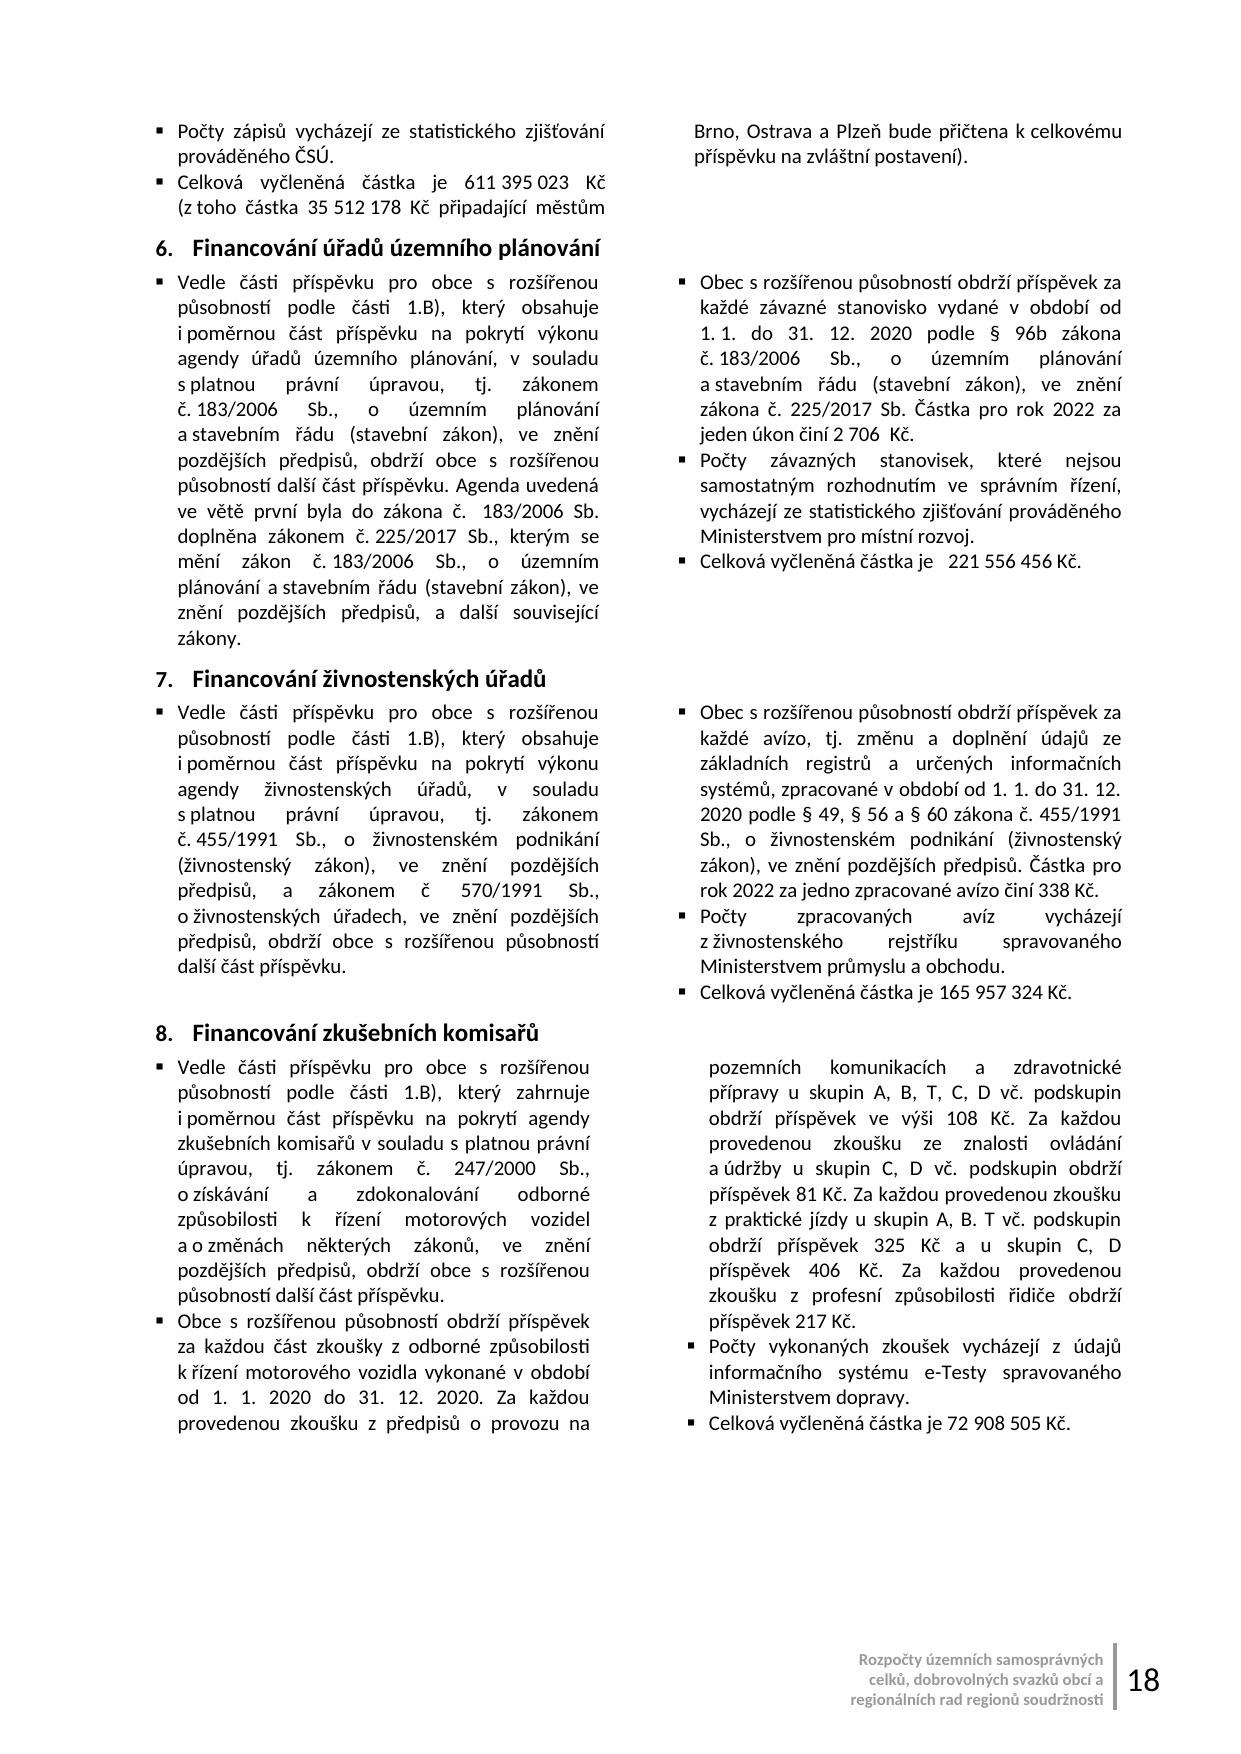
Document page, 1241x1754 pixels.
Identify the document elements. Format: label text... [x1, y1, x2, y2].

list Počty vykonaných zkoušek vycházejí z údajů informačního systému e-Testy spravovaného Ministerstvem dopravy. [686, 1333, 1122, 1410]
list Obce s rozšířenou působností obdrží příspěvek za každou část zkoušky z odborné způsobilosti k řízení motorového vozidla vykonané v období od 1. 1. 2020 do 31. 12. 2020. Za každou provedenou zkoušku z předpisů o provozu na pozemních komunikacích a zdravotnické přípravy u skupin A, B, T, C, D vč. podskupin obdrží příspěvek ve výši 108 Kč. Za každou provedenou zkoušku ze znalosti ovládání a údržby u skupin C, D vč. podskupin obdrží příspěvek 81 Kč. Za každou provedenou zkoušku z praktické jízdy u skupin A, B. T vč. podskupin obdrží příspěvek 325 Kč a u skupin C, D příspěvek 406 Kč. Za každou provedenou zkoušku z profesní způsobilosti řidiče obdrží příspěvek 217 Kč. [686, 1054, 1122, 1333]
list Financování živnostenských úřadů [155, 663, 1122, 693]
list Vedle části příspěvku pro obce s rozšířenou působností podle části 1.B), který zahrnuje i poměrnou část příspěvku na pokrytí agendy zkušebních komisařů v souladu s platnou právní úpravou, tj. zákonem č. 247/2000 Sb., o získávání a zdokonalování odborné způsobilosti k řízení motorových vozidel a o změnách některých zákonů, ve znění pozdějších předpisů, obdrží obce s rozšířenou působností další část příspěvku. [154, 1054, 591, 1308]
list Financování zkušebních komisařů [155, 1017, 1122, 1048]
list Celková vyčleněná částka je 72 908 505 Kč. [686, 1410, 1122, 1435]
list Obec s rozšířenou působností obdrží příspěvek za každé závazné stanovisko vydané v období od 1. 1. do 31. 12. 2020 podle § 96b zákona č. 183/2006 Sb., o územním plánování a stavebním řádu (stavební zákon), ve znění zákona č. 225/2017 Sb. Částka pro rok 2022 za jeden úkon činí 2 706 Kč. [677, 269, 1122, 447]
list Vedle části příspěvku pro obce s rozšířenou působností podle části 1.B), který obsahuje i poměrnou část příspěvku na pokrytí výkonu agendy úřadů územního plánování, v souladu s platnou právní úpravou, tj. zákonem č. 183/2006 Sb., o územním plánování a stavebním řádu (stavební zákon), ve znění pozdějších předpisů, obdrží obce s rozšířenou působností další část příspěvku. Agenda uvedená ve větě první byla do zákona č. 183/2006 Sb. doplněna zákonem č. 225/2017 Sb., kterým se mění zákon č. 183/2006 Sb., o územním plánování a stavebním řádu (stavební zákon), ve znění pozdějších předpisů, a další související zákony. [154, 269, 599, 650]
list Celková vyčleněná částka je 221 556 456 Kč. [677, 549, 1122, 574]
list Celková vyčleněná částka je 611 395 023 Kč (z toho částka 35 512 178 Kč připadající městům Brno, Ostrava a Plzeň bude přičtena k celkovému příspěvku na zvláštní postavení). [154, 169, 605, 220]
list Financování úřadů územního plánování [155, 232, 1122, 263]
list Celková vyčleněná částka je 611 395 023 Kč (z toho částka 35 512 178 Kč připadající městům Brno, Ostrava a Plzeň bude přičtena k celkovému příspěvku na zvláštní postavení). [671, 118, 1122, 169]
list Počty zápisů vycházejí ze statistického zjišťování prováděného ČSÚ. [154, 118, 605, 169]
list Celková vyčleněná částka je 165 957 324 Kč. [677, 979, 1122, 1004]
list Počty zpracovaných avíz vycházejí z živnostenského rejstříku spravovaného Ministerstvem průmyslu a obchodu. [677, 903, 1122, 979]
list Vedle části příspěvku pro obce s rozšířenou působností podle části 1.B), který obsahuje i poměrnou část příspěvku na pokrytí výkonu agendy živnostenských úřadů, v souladu s platnou právní úpravou, tj. zákonem č. 455/1991 Sb., o živnostenském podnikání (živnostenský zákon), ve znění pozdějších předpisů, a zákonem č 570/1991 Sb., o živnostenských úřadech, ve znění pozdějších předpisů, obdrží obce s rozšířenou působností další část příspěvku. [154, 699, 599, 979]
list Počty závazných stanovisek, které nejsou samostatným rozhodnutím ve správním řízení, vycházejí ze statistického zjišťování prováděného Ministerstvem pro místní rozvoj. [677, 447, 1122, 549]
list Obce s rozšířenou působností obdrží příspěvek za každou část zkoušky z odborné způsobilosti k řízení motorového vozidla vykonané v období od 1. 1. 2020 do 31. 12. 2020. Za každou provedenou zkoušku z předpisů o provozu na pozemních komunikacích a zdravotnické přípravy u skupin A, B, T, C, D vč. podskupin obdrží příspěvek ve výši 108 Kč. Za každou provedenou zkoušku ze znalosti ovládání a údržby u skupin C, D vč. podskupin obdrží příspěvek 81 Kč. Za každou provedenou zkoušku z praktické jízdy u skupin A, B. T vč. podskupin obdrží příspěvek 325 Kč a u skupin C, D příspěvek 406 Kč. Za každou provedenou zkoušku z profesní způsobilosti řidiče obdrží příspěvek 217 Kč. [154, 1308, 591, 1435]
list Obec s rozšířenou působností obdrží příspěvek za každé avízo, tj. změnu a doplnění údajů ze základních registrů a určených informačních systémů, zpracované v období od 1. 1. do 31. 12. 2020 podle § 49, § 56 a § 60 zákona č. 455/1991 Sb., o živnostenském podnikání (živnostenský zákon), ve znění pozdějších předpisů. Částka pro rok 2022 za jedno zpracované avízo činí 338 Kč. [677, 699, 1122, 903]
